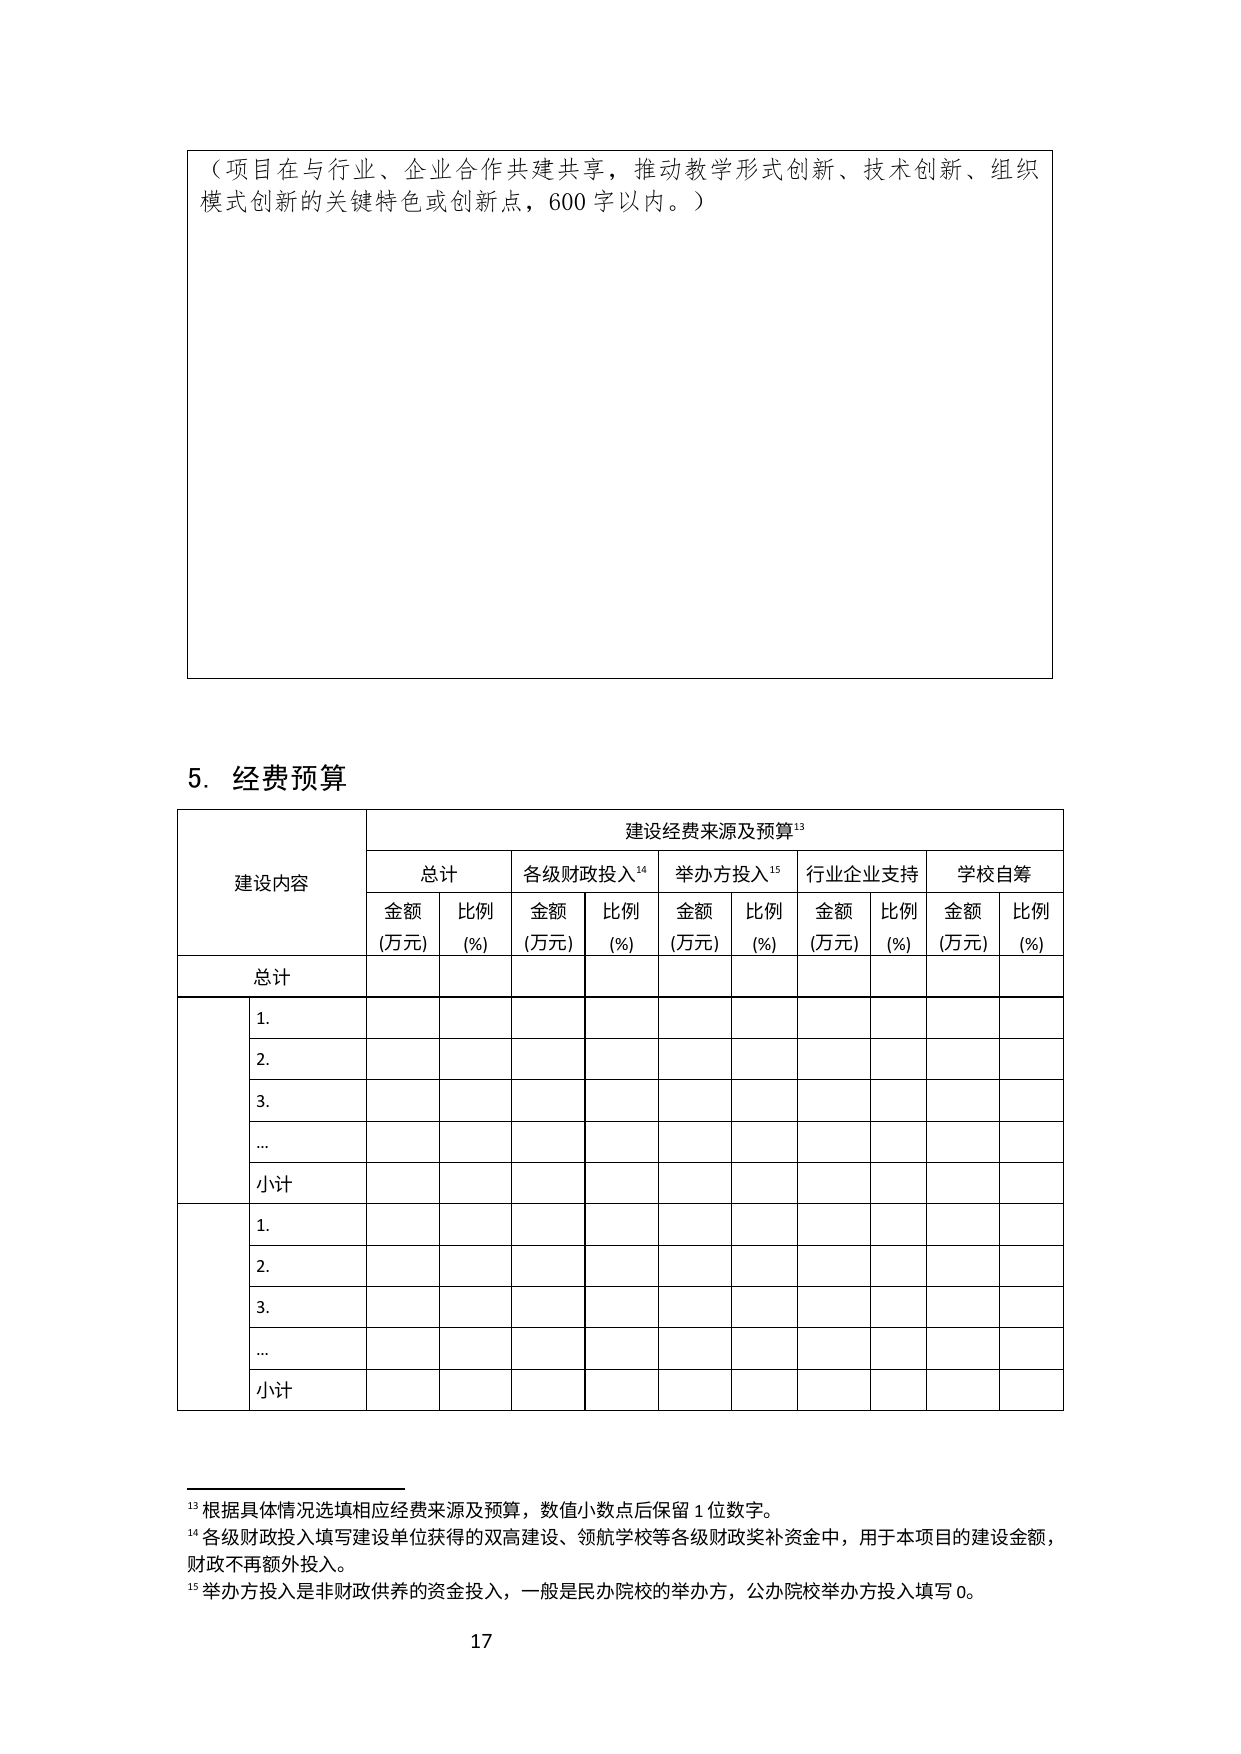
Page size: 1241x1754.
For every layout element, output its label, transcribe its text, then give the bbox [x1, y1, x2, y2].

table_cell 金额 (万元) [927, 893, 999, 955]
table_cell [440, 1039, 511, 1079]
table_cell [659, 1204, 731, 1244]
table_cell [1000, 998, 1063, 1038]
table_cell [732, 998, 797, 1038]
table_cell [512, 1122, 584, 1162]
table_cell [798, 1246, 870, 1286]
table_cell [367, 1122, 439, 1162]
table_cell [367, 1163, 439, 1203]
table_cell [367, 1080, 439, 1121]
table_cell [367, 1328, 439, 1369]
table_cell [512, 956, 584, 996]
table_cell [659, 1370, 731, 1410]
table_cell [927, 1287, 999, 1327]
table_cell [512, 1039, 584, 1079]
table_cell 比例 (%) [871, 893, 926, 955]
text 5. 经费预算 [187, 744, 1053, 809]
table_cell [732, 1246, 797, 1286]
table_cell [871, 1163, 926, 1203]
table_cell [798, 1370, 870, 1410]
table_cell [798, 998, 870, 1038]
table_cell … [250, 1122, 366, 1162]
table_cell [1000, 1163, 1063, 1203]
table_cell [871, 1328, 926, 1369]
table_cell [1000, 1370, 1063, 1410]
table_cell [732, 1039, 797, 1079]
table_cell [586, 1039, 658, 1079]
table_cell [440, 1246, 511, 1286]
table_cell 金额 (万元) [512, 893, 584, 955]
table_cell [927, 1204, 999, 1244]
table_cell [871, 956, 926, 996]
table_cell [871, 1287, 926, 1327]
table_cell [367, 1246, 439, 1286]
table_cell [440, 956, 511, 996]
table_cell 比例 (%) [732, 893, 797, 955]
table_cell [659, 1287, 731, 1327]
table_cell [440, 1163, 511, 1203]
table_cell [659, 1039, 731, 1079]
table_cell [367, 1287, 439, 1327]
table_cell [586, 1080, 658, 1121]
table_cell [178, 998, 249, 1203]
table_cell [659, 1122, 731, 1162]
table_cell [798, 1328, 870, 1369]
table_cell [732, 1370, 797, 1410]
table_cell [732, 1204, 797, 1244]
table_cell [1000, 1246, 1063, 1286]
table_cell [871, 1246, 926, 1286]
table_cell [927, 1163, 999, 1203]
table_cell [659, 1080, 731, 1121]
table_cell [927, 956, 999, 996]
table_header 建设内容 [178, 810, 366, 955]
table_cell 金额 (万元) [367, 893, 439, 955]
table_cell [659, 1163, 731, 1203]
table_cell [1000, 1039, 1063, 1079]
table_cell [586, 1328, 658, 1369]
table_cell 小计 [250, 1163, 366, 1203]
table_cell [512, 998, 584, 1038]
table_cell 金额 (万元) [798, 893, 870, 955]
table_cell [367, 1370, 439, 1410]
table_cell [367, 998, 439, 1038]
table_cell [1000, 956, 1063, 996]
table_cell 各级财政投入 [512, 851, 658, 892]
table_cell 比例 (%) [586, 893, 658, 955]
table_cell [440, 1370, 511, 1410]
table_cell [659, 956, 731, 996]
table_cell [871, 1080, 926, 1121]
table_cell [659, 1246, 731, 1286]
table_cell 总计 [178, 956, 366, 996]
table_cell … [250, 1328, 366, 1369]
table_cell 金额 (万元) [659, 893, 731, 955]
table_cell [440, 998, 511, 1038]
table_cell [927, 1328, 999, 1369]
table_cell [440, 1287, 511, 1327]
table_cell [367, 1039, 439, 1079]
table_cell [512, 1163, 584, 1203]
table_header 建设经费来源及预算 [367, 810, 1063, 850]
table_cell 2. [250, 1039, 366, 1079]
table_cell [732, 956, 797, 996]
table_cell [659, 1328, 731, 1369]
table_cell [512, 1370, 584, 1410]
table_cell [512, 1328, 584, 1369]
table_cell [798, 1204, 870, 1244]
table_cell [927, 1039, 999, 1079]
table_cell [927, 998, 999, 1038]
table_cell [927, 1246, 999, 1286]
table_cell [440, 1204, 511, 1244]
table_cell [586, 1163, 658, 1203]
table_cell 3. [250, 1080, 366, 1121]
table_cell [178, 1204, 249, 1410]
table_cell [871, 1370, 926, 1410]
table_cell [927, 1080, 999, 1121]
table_cell [798, 1163, 870, 1203]
table_cell [871, 1122, 926, 1162]
table_cell 举办方投入 [659, 851, 797, 892]
table_cell 比例 (%) [440, 893, 511, 955]
table_cell 小计 [250, 1370, 366, 1410]
table_cell 总计 [367, 851, 511, 892]
table_cell [927, 1122, 999, 1162]
table_cell [1000, 1328, 1063, 1369]
table_cell 学校自筹 [927, 851, 1063, 892]
table_cell [586, 1122, 658, 1162]
table_cell [1000, 1204, 1063, 1244]
table_cell [1000, 1287, 1063, 1327]
table_cell [798, 1080, 870, 1121]
table_cell [798, 956, 870, 996]
table_cell [732, 1080, 797, 1121]
table_cell [586, 1287, 658, 1327]
table_cell [871, 1204, 926, 1244]
table_cell [871, 1039, 926, 1079]
table_cell [440, 1122, 511, 1162]
table_cell [798, 1287, 870, 1327]
table_cell [586, 1204, 658, 1244]
table_cell [440, 1328, 511, 1369]
table_cell [732, 1163, 797, 1203]
table_cell [367, 956, 439, 996]
table_cell 1. [250, 998, 366, 1038]
table_cell [586, 956, 658, 996]
table_cell [659, 998, 731, 1038]
table_cell 2. [250, 1246, 366, 1286]
table_cell [440, 1080, 511, 1121]
table_cell [512, 1204, 584, 1244]
table_cell 1. [250, 1204, 366, 1244]
table_cell [798, 1122, 870, 1162]
table_cell [798, 1039, 870, 1079]
table_cell [586, 1246, 658, 1286]
table_header （项目在与行业、企业合作共建共享，推动教学形式创新、技术创新、组织模式创新的关键特色或创新点，600字以内。） [188, 151, 1052, 678]
table_cell [732, 1122, 797, 1162]
table_cell 行业企业支持 [798, 851, 926, 892]
table_cell [512, 1287, 584, 1327]
table_cell [367, 1204, 439, 1244]
table_cell 比例 (%) [1000, 893, 1063, 955]
table_cell [512, 1080, 584, 1121]
table_cell [1000, 1080, 1063, 1121]
table_cell [586, 1370, 658, 1410]
table_cell [512, 1246, 584, 1286]
table_cell 3. [250, 1287, 366, 1327]
table_cell [732, 1328, 797, 1369]
table_cell [871, 998, 926, 1038]
table_cell [927, 1370, 999, 1410]
table_cell [586, 998, 658, 1038]
table_cell [1000, 1122, 1063, 1162]
table_cell [732, 1287, 797, 1327]
